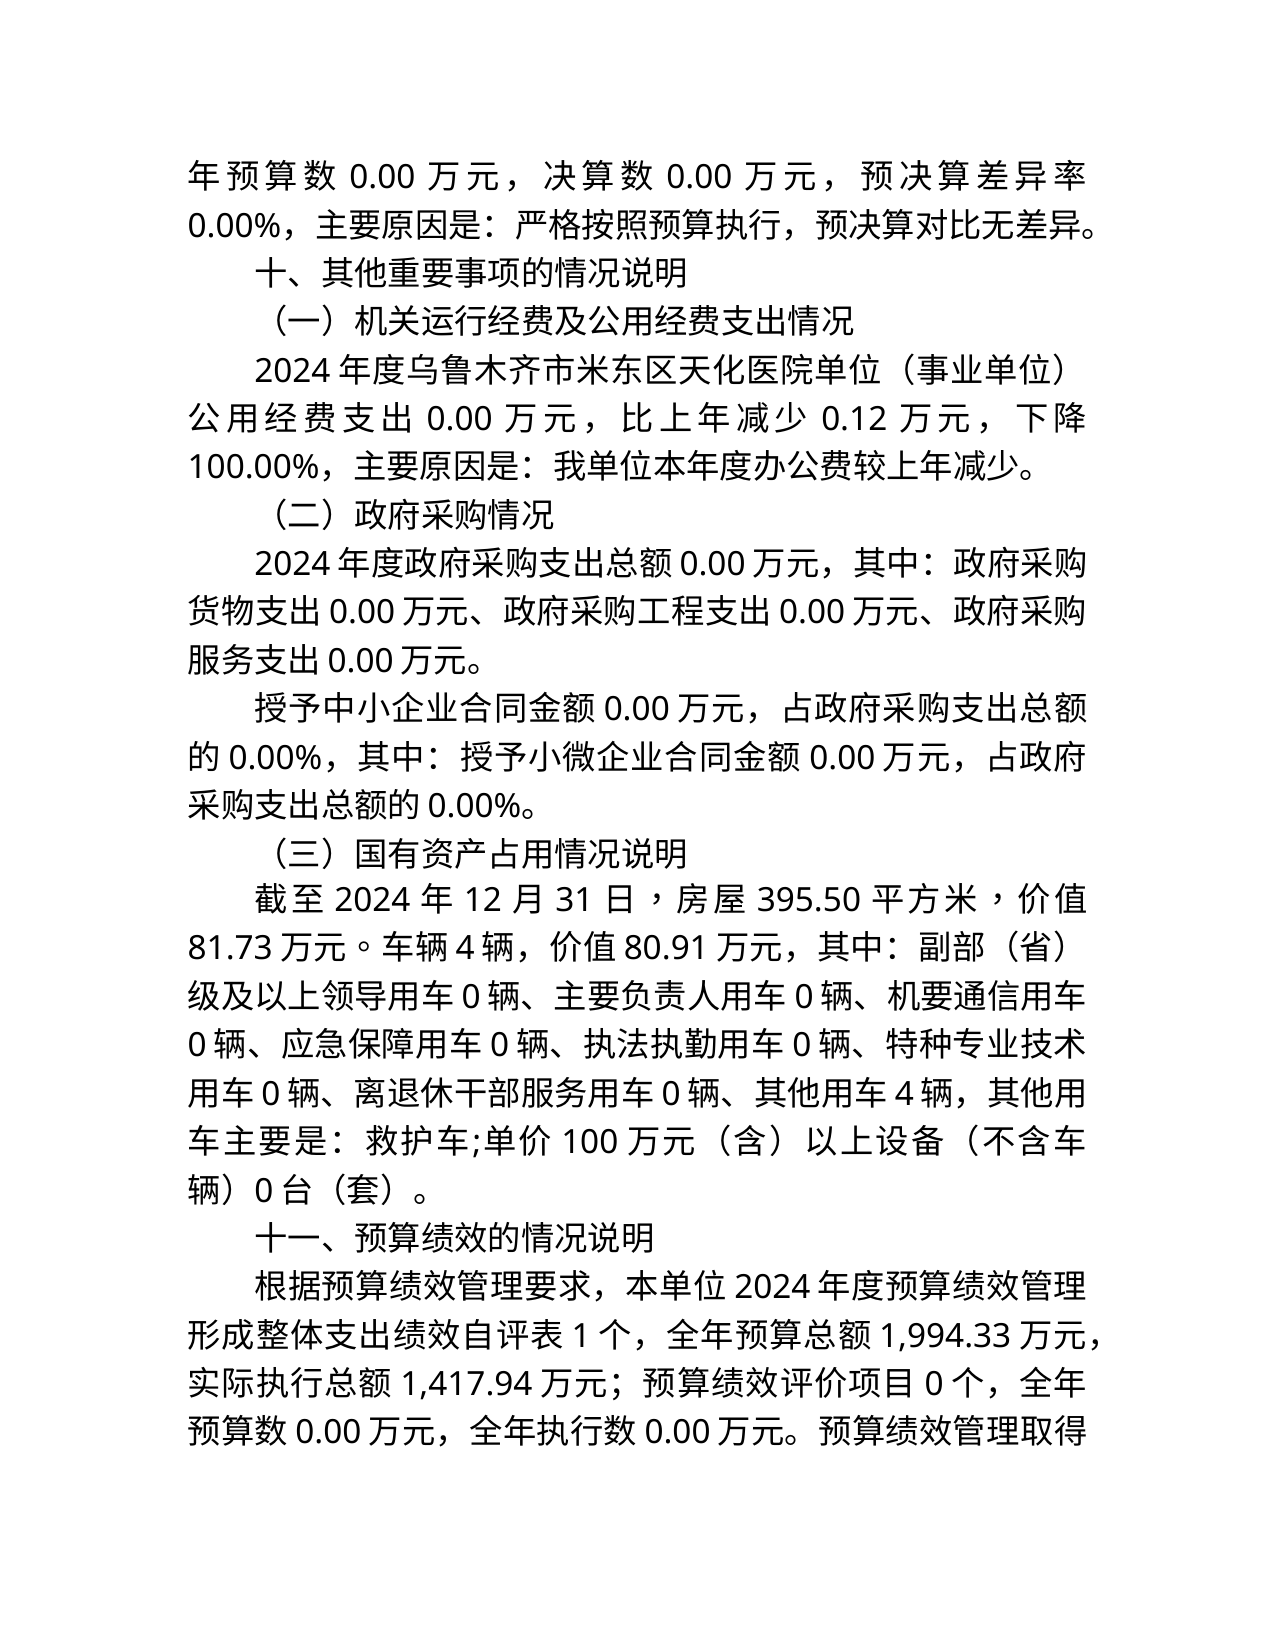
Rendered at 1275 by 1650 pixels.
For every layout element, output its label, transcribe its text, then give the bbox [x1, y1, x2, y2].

text 十、其他重要事项的情况说明 [187, 247, 1087, 295]
text 十一、预算绩效的情况说明 [187, 1212, 1087, 1260]
text （三）国有资产占用情况说明 [187, 827, 1087, 876]
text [187, 150, 1087, 247]
text （一）机关运行经费及公用经费支出情况 [187, 295, 1087, 343]
text 授予中小企业合同金额0.00万元，占政府采购支出总额的0.00%，其中：授予小微企业合同金额0.00万元，占政府采购支出总额的0.00%。 [187, 682, 1087, 827]
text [187, 1260, 1087, 1454]
text 截至2024年12月31日，房屋395.50平方米，价值81.73万元。车辆4辆，价值80.91万元，其中：副部（省）级及以上领导用车0辆、主要负责人用车0辆、机要通信用车0辆、应急保障用车0辆、执法执勤用车0辆、特种专业技术用车0辆、离退休干部服务用车0辆、其他用车4辆，其他用车主要是：救护车;单价100万元（含）以上设备（不含车辆）0台（套）。 [187, 876, 1087, 1212]
text 2024年度政府采购支出总额0.00万元，其中：政府采购货物支出0.00万元、政府采购工程支出0.00万元、政府采购服务支出0.00万元。 [187, 537, 1087, 682]
text （二）政府采购情况 [187, 489, 1087, 537]
text 2024年度乌鲁木齐市米东区天化医院单位（事业单位）公用经费支出0.00万元，比上年减少0.12万元，下降100.00%，主要原因是：我单位本年度办公费较上年减少。 [187, 343, 1087, 489]
